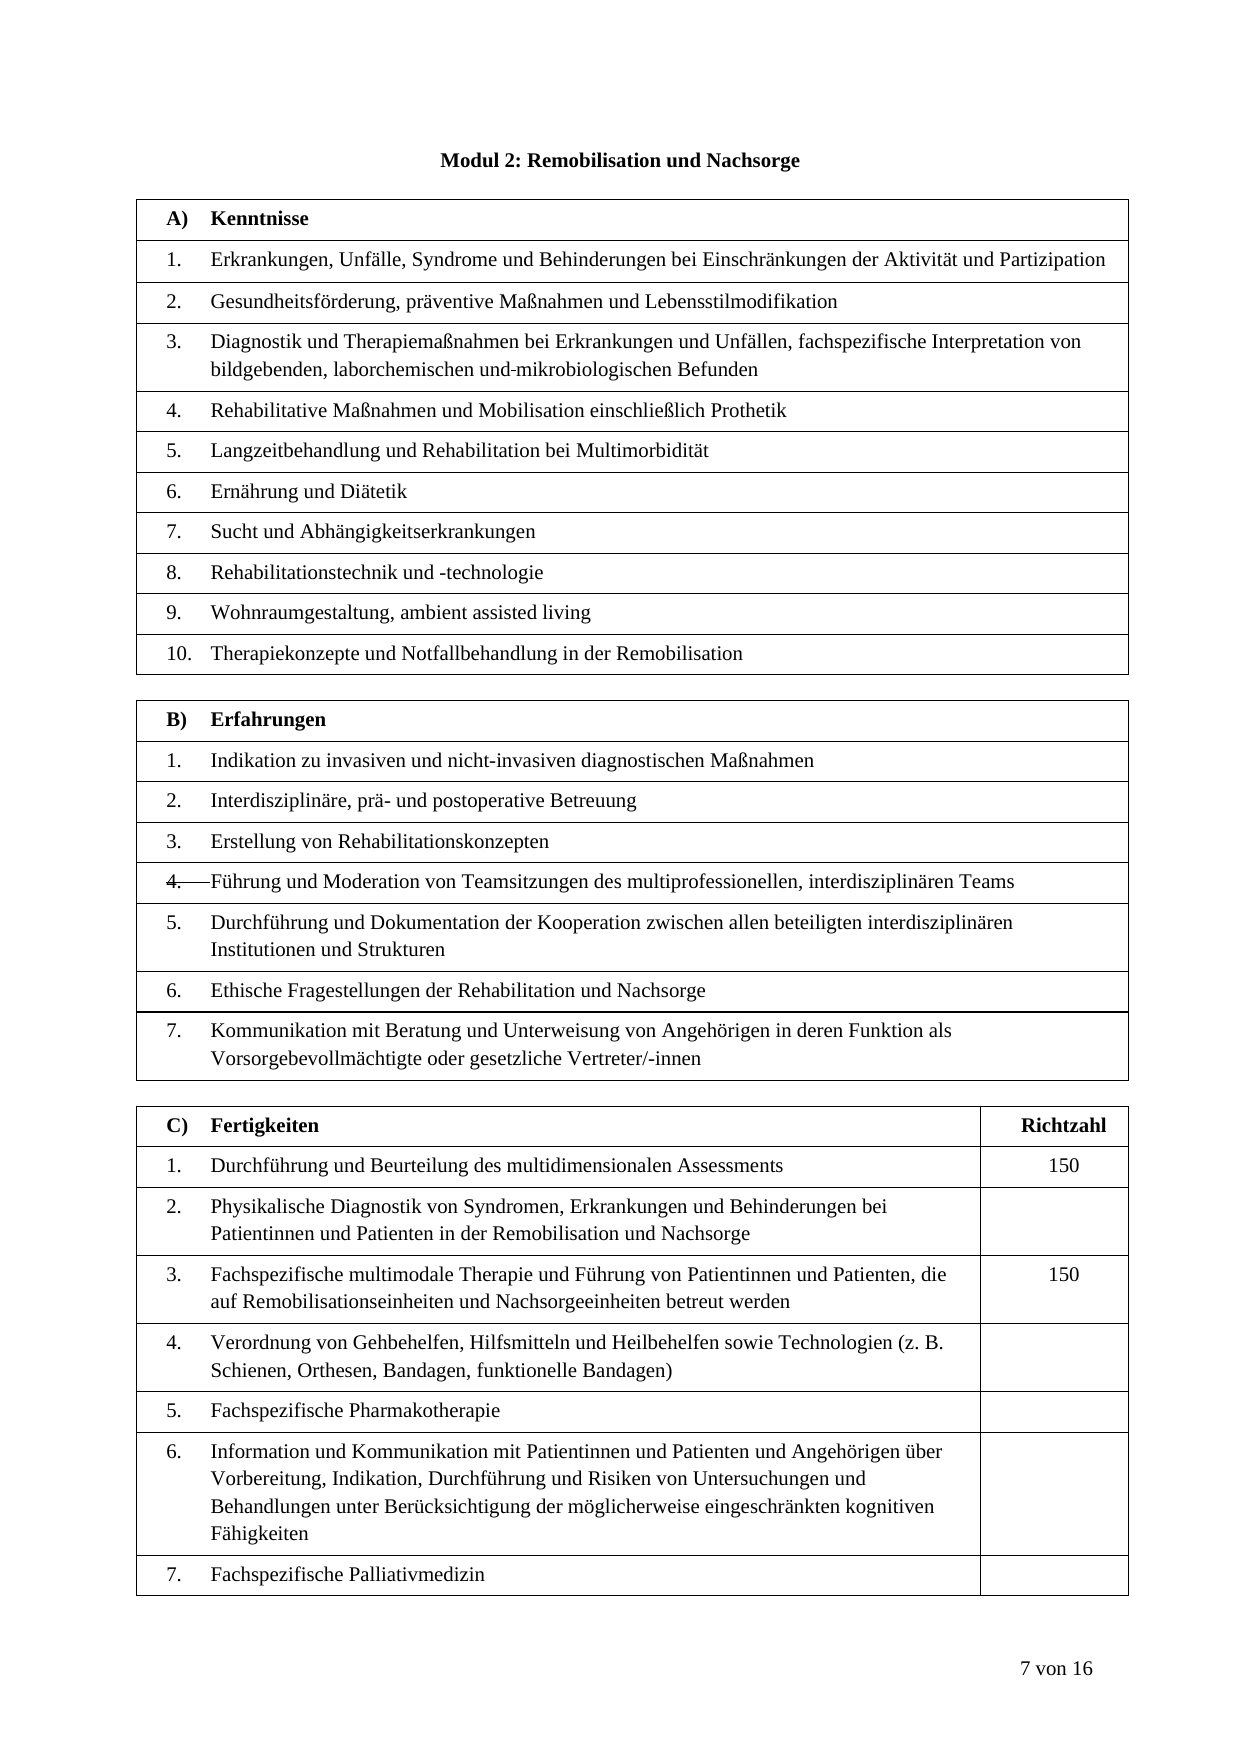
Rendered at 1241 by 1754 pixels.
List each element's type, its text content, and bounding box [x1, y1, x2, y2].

table_header B) Erfahrungen [137, 701, 1128, 741]
table_cell Verordnung von Gehbehelfen, Hilfsmitteln und Heilbehelfen sowie Technologien (z. B. Schienen, Orthesen, Bandagen, funktionelle Bandagen) [137, 1324, 980, 1391]
table_cell Diagnostik und Therapiemaßnahmen bei Erkrankungen und Unfällen, fachspezifische Interpretation von bildgebenden, laborchemischen und mikrobiologischen Befunden [137, 324, 1128, 391]
table_cell [981, 1392, 1128, 1432]
table_cell Interdisziplinäre, prä- und postoperative Betreuung [137, 782, 1128, 822]
table_cell Indikation zu invasiven und nicht-invasiven diagnostischen Maßnahmen [137, 742, 1128, 781]
table_header A) Kenntnisse [137, 200, 1128, 240]
table_cell Fachspezifische Palliativmedizin [137, 1556, 980, 1595]
table_cell [981, 1556, 1128, 1595]
text Modul 2: Remobilisation und Nachsorge [148, 148, 1092, 172]
table_cell Physikalische Diagnostik von Syndromen, Erkrankungen und Behinderungen bei Patientinnen und Patienten in der Remobilisation und Nachsorge [137, 1188, 980, 1255]
table_cell Fachspezifische Pharmakotherapie [137, 1392, 980, 1432]
table_header Richtzahl [981, 1107, 1128, 1146]
table_cell Therapiekonzepte und Notfallbehandlung in der Remobilisation [137, 635, 1128, 674]
table_cell Rehabilitative Maßnahmen und Mobilisation einschließlich Prothetik [137, 392, 1128, 431]
table_cell Information und Kommunikation mit Patientinnen und Patienten und Angehörigen über Vorbereitung, Indikation, Durchführung und Risiken von Untersuchungen und Behandlungen unter Berücksichtigung der möglicherweise eingeschränkten kognitiven Fähigkeiten [137, 1433, 980, 1555]
table_cell 150 [981, 1256, 1128, 1323]
table_cell Rehabilitationstechnik und -technologie [137, 554, 1128, 593]
table_cell [981, 1433, 1128, 1555]
table_cell Erkrankungen, Unfälle, Syndrome und Behinderungen bei Einschränkungen der Aktivität und Partizipation [137, 241, 1128, 282]
table_cell Fachspezifische multimodale Therapie und Führung von Patientinnen und Patienten, die auf Remobilisationseinheiten und Nachsorgeeinheiten betreut werden [137, 1256, 980, 1323]
table_cell Gesundheitsförderung, präventive Maßnahmen und Lebensstilmodifikation [137, 283, 1128, 322]
table_cell [981, 1188, 1128, 1255]
table_cell Erstellung von Rehabilitationskonzepten [137, 823, 1128, 862]
table_cell Ethische Fragestellungen der Rehabilitation und Nachsorge [137, 972, 1128, 1011]
table_header C) Fertigkeiten [137, 1107, 980, 1146]
table_cell [981, 1324, 1128, 1391]
table_cell Wohnraumgestaltung, ambient assisted living [137, 594, 1128, 634]
table_cell 150 [981, 1147, 1128, 1187]
table_cell Langzeitbehandlung und Rehabilitation bei Multimorbidität [137, 432, 1128, 472]
table_cell Kommunikation mit Beratung und Unterweisung von Angehörigen in deren Funktion als Vorsorgebevollmächtigte oder gesetzliche Vertreter/-innen [137, 1013, 1128, 1079]
table_cell Sucht und Abhängigkeitserkrankungen [137, 513, 1128, 553]
table_cell Durchführung und Dokumentation der Kooperation zwischen allen beteiligten interdisziplinären Institutionen und Strukturen [137, 904, 1128, 971]
table_cell Ernährung und Diätetik [137, 473, 1128, 512]
table_cell Durchführung und Beurteilung des multidimensionalen Assessments [137, 1147, 980, 1187]
table_cell Führung und Moderation von Teamsitzungen des multiprofessionellen, interdisziplinären Teams [137, 863, 1128, 903]
